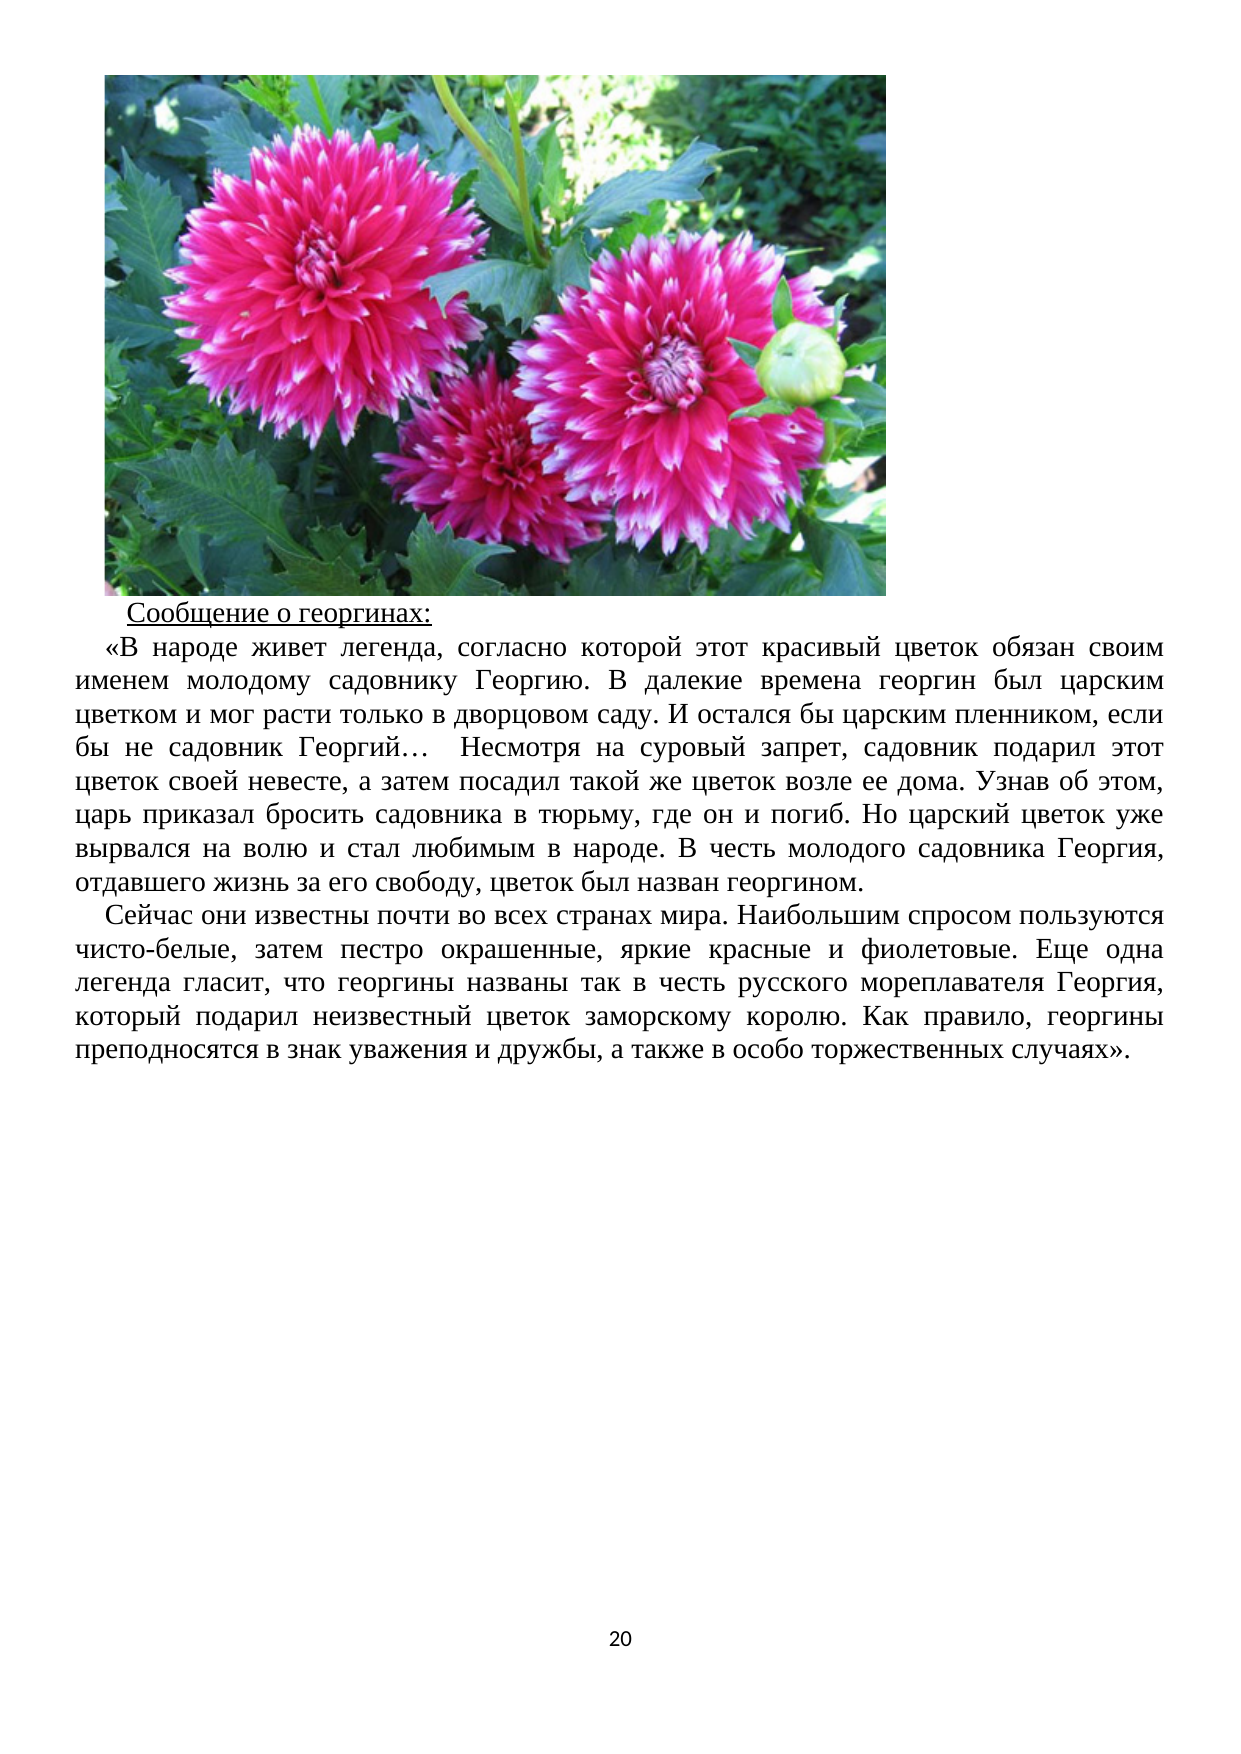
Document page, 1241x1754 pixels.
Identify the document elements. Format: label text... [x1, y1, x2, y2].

picture [104, 75, 886, 596]
text «В народе живет легенда, согласно которой этот красивый цветок обязан своим именем молодому садовнику Георгию. В далекие времена георгин был царским цветком и мог расти только в дворцовом саду. И остался бы царским пленником, если бы не садовник Георгий… Несмотря на суровый запрет, садовник подарил этот цветок своей невесте, а затем посадил такой же цветок возле ее дома. Узнав об этом, царь приказал бросить садовника в тюрьму, где он и погиб. Но царский цветок уже вырвался на волю и стал любимым в народе. В честь молодого садовника Георгия, отдавшего жизнь за его свободу, цветок был назван георгином. [75, 629, 1165, 897]
text Сообщение о георгинах: [75, 595, 1165, 629]
text Сейчас они известны почти во всех странах мира. Наибольшим спросом пользуются чисто-белые, затем пестро окрашенные, яркие красные и фиолетовые. Еще одна легенда гласит, что георгины названы так в честь русского мореплавателя Георгия, который подарил неизвестный цветок заморскому королю. Как правило, георгины преподносятся в знак уважения и дружбы, а также в особо торжественных случаях». [75, 897, 1165, 1065]
